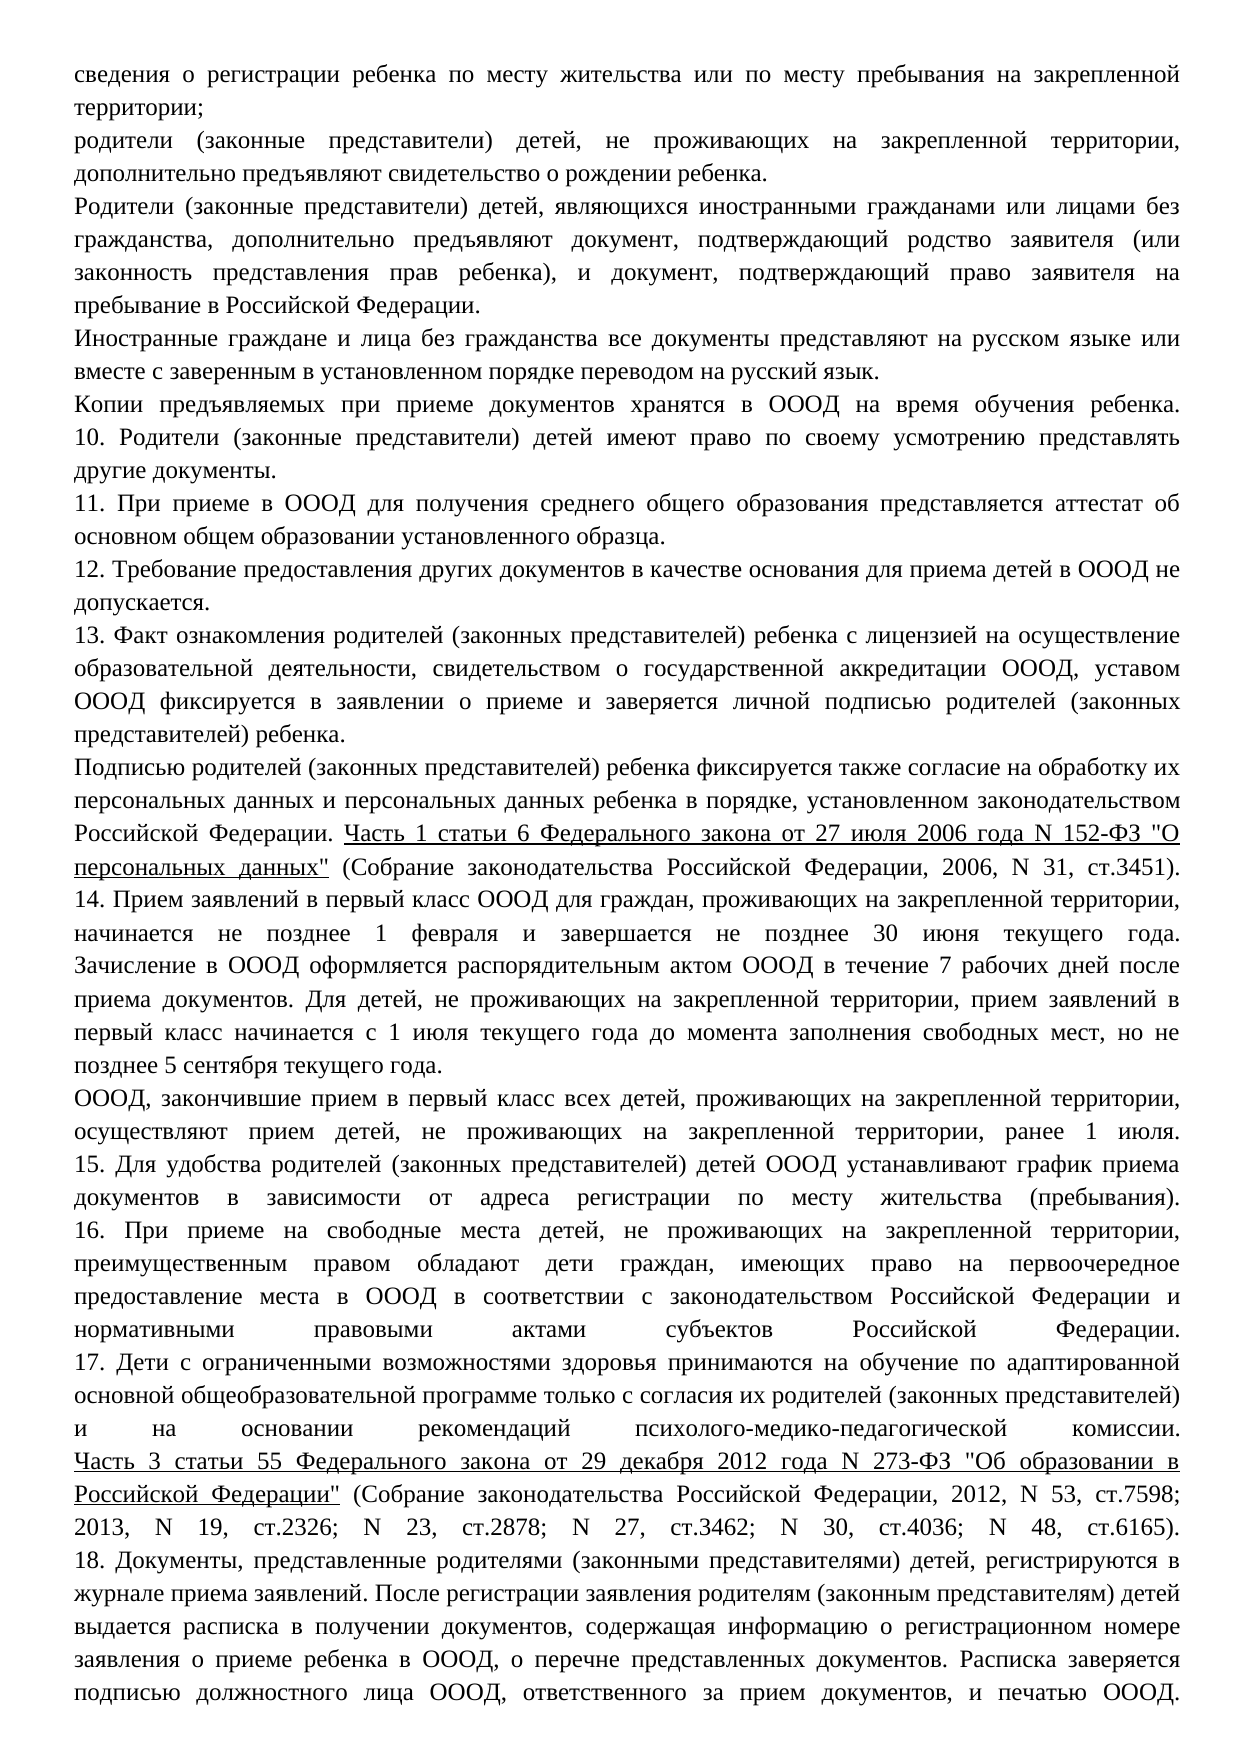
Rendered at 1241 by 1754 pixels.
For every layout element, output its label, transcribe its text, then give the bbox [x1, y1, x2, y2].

text 13. Факт ознакомления родителей (законных представителей) ребенка с лицензией на осуществление образовательной деятельности, свидетельством о государственной аккредитации ОООД, уставом ОООД фиксируется в заявлении о приеме и заверяется личной подписью родителей (законных представителей) ребенка. [74, 620, 1181, 748]
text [74, 59, 1181, 121]
list Копии предъявляемых при приеме документов хранятся в ОООД на время обучения ребенка. 10. Родители (законные представители) детей имеют право по своему усмотрению представлять другие документы. [74, 389, 1181, 484]
text Иностранные граждане и лица без гражданства все документы представляют на русском языке или вместе с заверенным в установленном порядке переводом на русский язык. [74, 323, 1181, 385]
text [74, 1083, 1181, 1706]
text родители (законные представители) детей, не проживающих на закрепленной территории, дополнительно предъявляют свидетельство о рождении ребенка. [74, 125, 1181, 187]
text 11. При приеме в ОООД для получения среднего общего образования представляется аттестат об основном общем образовании установленного образца. [74, 488, 1181, 550]
text Подписью родителей (законных представителей) ребенка фиксируется также согласие на обработку их персональных данных и персональных данных ребенка в порядке, установленном законодательством Российской Федерации. Часть 1 статьи 6 Федерального закона от 27 июля 2006 года N 152-ФЗ "О персональных данных" (Собрание законодательства Российской Федерации, 2006, N 31, ст.3451). 14. Прием заявлений в первый класс ОООД для граждан, проживающих на закрепленной территории, начинается не позднее 1 февраля и завершается не позднее 30 июня текущего года. Зачисление в ОООД оформляется распорядительным актом ОООД в течение 7 рабочих дней после приема документов. Для детей, не проживающих на закрепленной территории, прием заявлений в первый класс начинается с 1 июля текущего года до момента заполнения свободных мест, но не позднее 5 сентября текущего года. [74, 752, 1181, 1078]
text 12. Требование предоставления других документов в качестве основания для приема детей в ОООД не допускается. [74, 554, 1181, 616]
text Родители (законные представители) детей, являющихся иностранными гражданами или лицами без гражданства, дополнительно предъявляют документ, подтверждающий родство заявителя (или законность представления прав ребенка), и документ, подтверждающий право заявителя на пребывание в Российской Федерации. [74, 191, 1181, 319]
